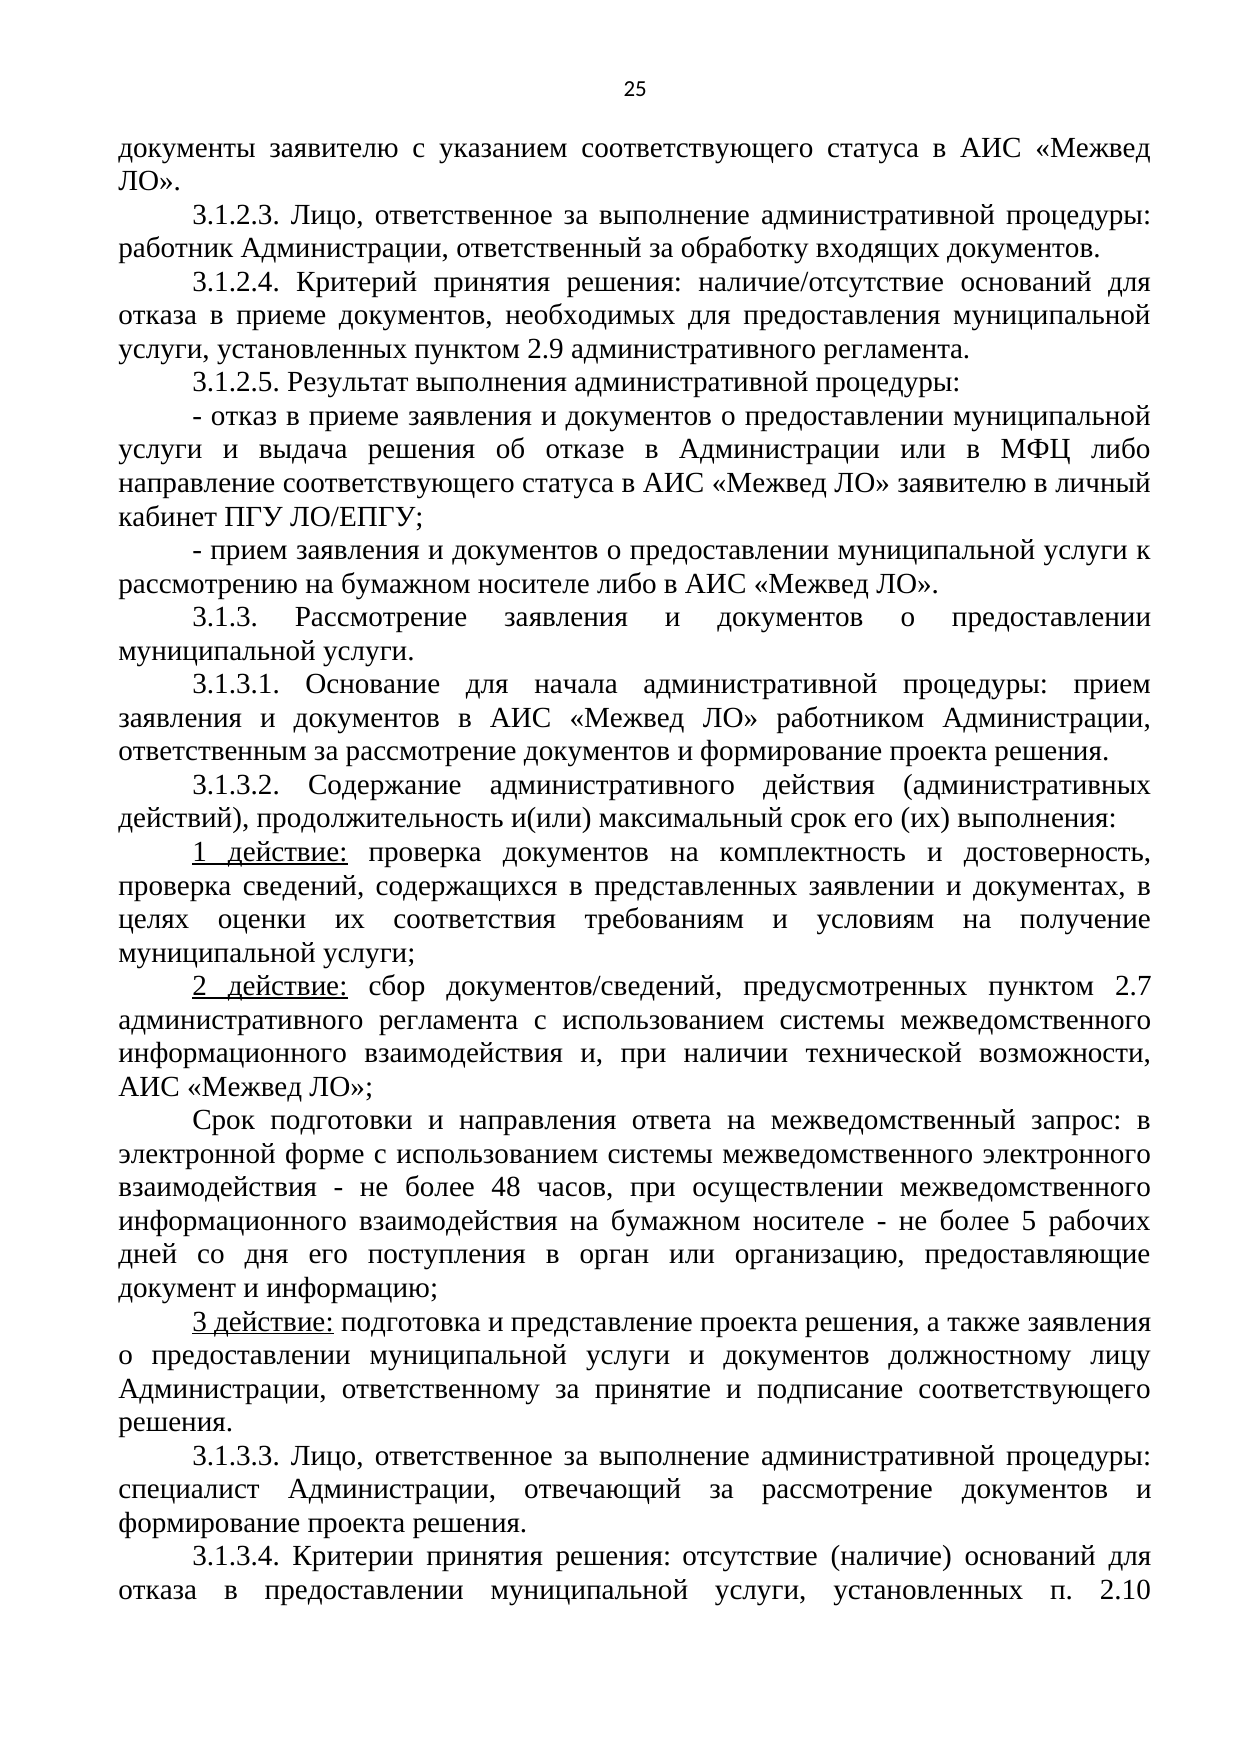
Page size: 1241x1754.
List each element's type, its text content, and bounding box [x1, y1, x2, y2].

text 2 действие: сбор документов/сведений, предусмотренных пунктом 2.7 административного регламента с использованием системы межведомственного информационного взаимодействия и, при наличии технической возможности, АИС «Межвед ЛО»; [118, 968, 1152, 1102]
text 3.1.3.2. Содержание административного действия (административных действий), продолжительность и(или) максимальный срок его (их) выполнения: [118, 767, 1152, 834]
text 3.1.3.3. Лицо, ответственное за выполнение административной процедуры: специалист Администрации, отвечающий за рассмотрение документов и формирование проекта решения. [118, 1438, 1152, 1538]
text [118, 130, 1152, 197]
text 3.1.3. Рассмотрение заявления и документов о предоставлении муниципальной услуги. [118, 599, 1152, 666]
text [118, 1538, 1152, 1606]
text Срок подготовки и направления ответа на межведомственный запрос: в электронной форме с использованием системы межведомственного электронного взаимодействия - не более 48 часов, при осуществлении межведомственного информационного взаимодействия на бумажном носителе - не более 5 рабочих дней со дня его поступления в орган или организацию, предоставляющие документ и информацию; [118, 1102, 1152, 1304]
text 3.1.3.1. Основание для начала административной процедуры: прием заявления и документов в АИС «Межвед ЛО» работником Администрации, ответственным за рассмотрение документов и формирование проекта решения. [118, 666, 1152, 767]
text 3.1.2.4. Критерий принятия решения: наличие/отсутствие оснований для отказа в приеме документов, необходимых для предоставления муниципальной услуги, установленных пунктом 2.9 административного регламента. [118, 264, 1152, 364]
text 3.1.2.5. Результат выполнения административной процедуры: [118, 364, 1152, 398]
text - отказ в приеме заявления и документов о предоставлении муниципальной услуги и выдача решения об отказе в Администрации или в МФЦ либо направление соответствующего статуса в АИС «Межвед ЛО» заявителю в личный кабинет ПГУ ЛО/ЕПГУ; [118, 398, 1152, 532]
text 1 действие: проверка документов на комплектность и достоверность, проверка сведений, содержащихся в представленных заявлении и документах, в целях оценки их соответствия требованиям и условиям на получение муниципальной услуги; [118, 834, 1152, 968]
text 3 действие: подготовка и представление проекта решения, а также заявления о предоставлении муниципальной услуги и документов должностному лицу Администрации, ответственному за принятие и подписание соответствующего решения. [118, 1304, 1152, 1438]
text - прием заявления и документов о предоставлении муниципальной услуги к рассмотрению на бумажном носителе либо в АИС «Межвед ЛО». [118, 532, 1152, 599]
text 3.1.2.3. Лицо, ответственное за выполнение административной процедуры: работник Администрации, ответственный за обработку входящих документов. [118, 197, 1152, 264]
